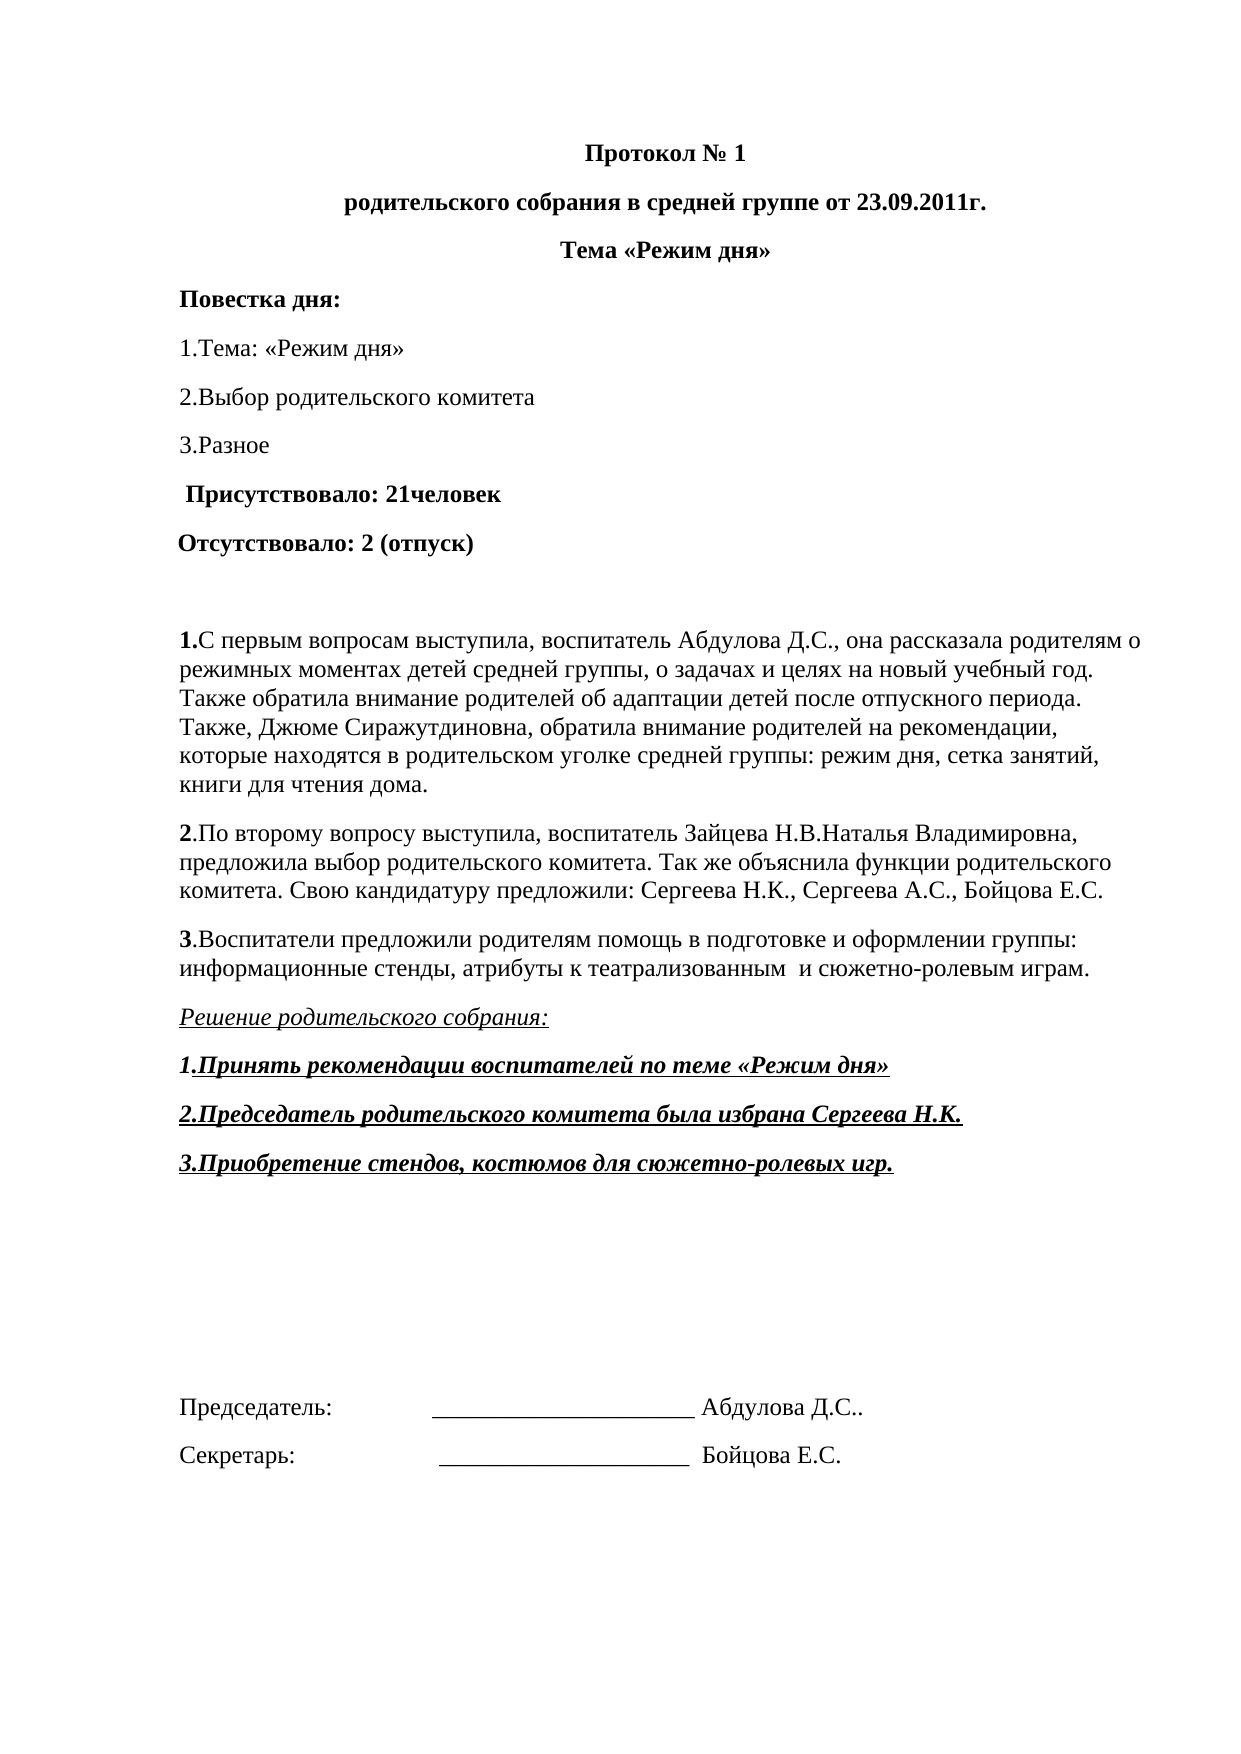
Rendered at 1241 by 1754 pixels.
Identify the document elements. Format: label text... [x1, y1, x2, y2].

text 3.Воспитатели предложили родителям помощь в подготовке и оформлении группы: информационные стенды, атрибуты к театрализованным и сюжетно-ролевым играм. [179, 924, 1152, 982]
text 3.Разное [179, 431, 1152, 459]
text Отсутствовало: 2 (отпуск) [177, 528, 1152, 557]
text 3.Приобретение стендов, костюмов для сюжетно-ролевых игр. [179, 1148, 1152, 1177]
text 2.Председатель родительского комитета была избрана Сергеева Н.К. [179, 1099, 1152, 1128]
text Повестка дня: [179, 284, 1152, 313]
text Председатель: _____________________ Абдулова Д.С.. [179, 1392, 1152, 1421]
text Тема «Режим дня» [179, 236, 1152, 264]
text 2.По второму вопросу выступила, воспитатель Зайцева Н.В.Наталья Владимировна, предложила выбор родительского комитета. Так же объяснила функции родительского комитета. Свою кандидатуру предложили: Сергеева Н.К., Сергеева А.С., Бойцова Е.С. [179, 818, 1152, 904]
text Присутствовало: 21человек [179, 479, 1152, 508]
text родительского собрания в средней группе от 23.09.2011г. [179, 187, 1152, 216]
text 1.Принять рекомендации воспитателей по теме «Режим дня» [179, 1051, 1152, 1079]
text Решение родительского собрания: [179, 1002, 1152, 1031]
text Секретарь: ____________________ Бойцова Е.С. [179, 1441, 1152, 1469]
text 1.Тема: «Режим дня» [179, 333, 1152, 362]
text Протокол № 1 [179, 138, 1152, 167]
text 2.Выбор родительского комитета [179, 382, 1152, 411]
text 1.С первым вопросам выступила, воспитатель Абдулова Д.С., она рассказала родителям о режимных моментах детей средней группы, о задачах и целях на новый учебный год. Также обратила внимание родителей об адаптации детей после отпускного периода. Также, Джюме Сиражутдиновна, обратила внимание родителей на рекомендации, которые находятся в родительском уголке средней группы: режим дня, сетка занятий, книги для чтения дома. [179, 626, 1152, 798]
